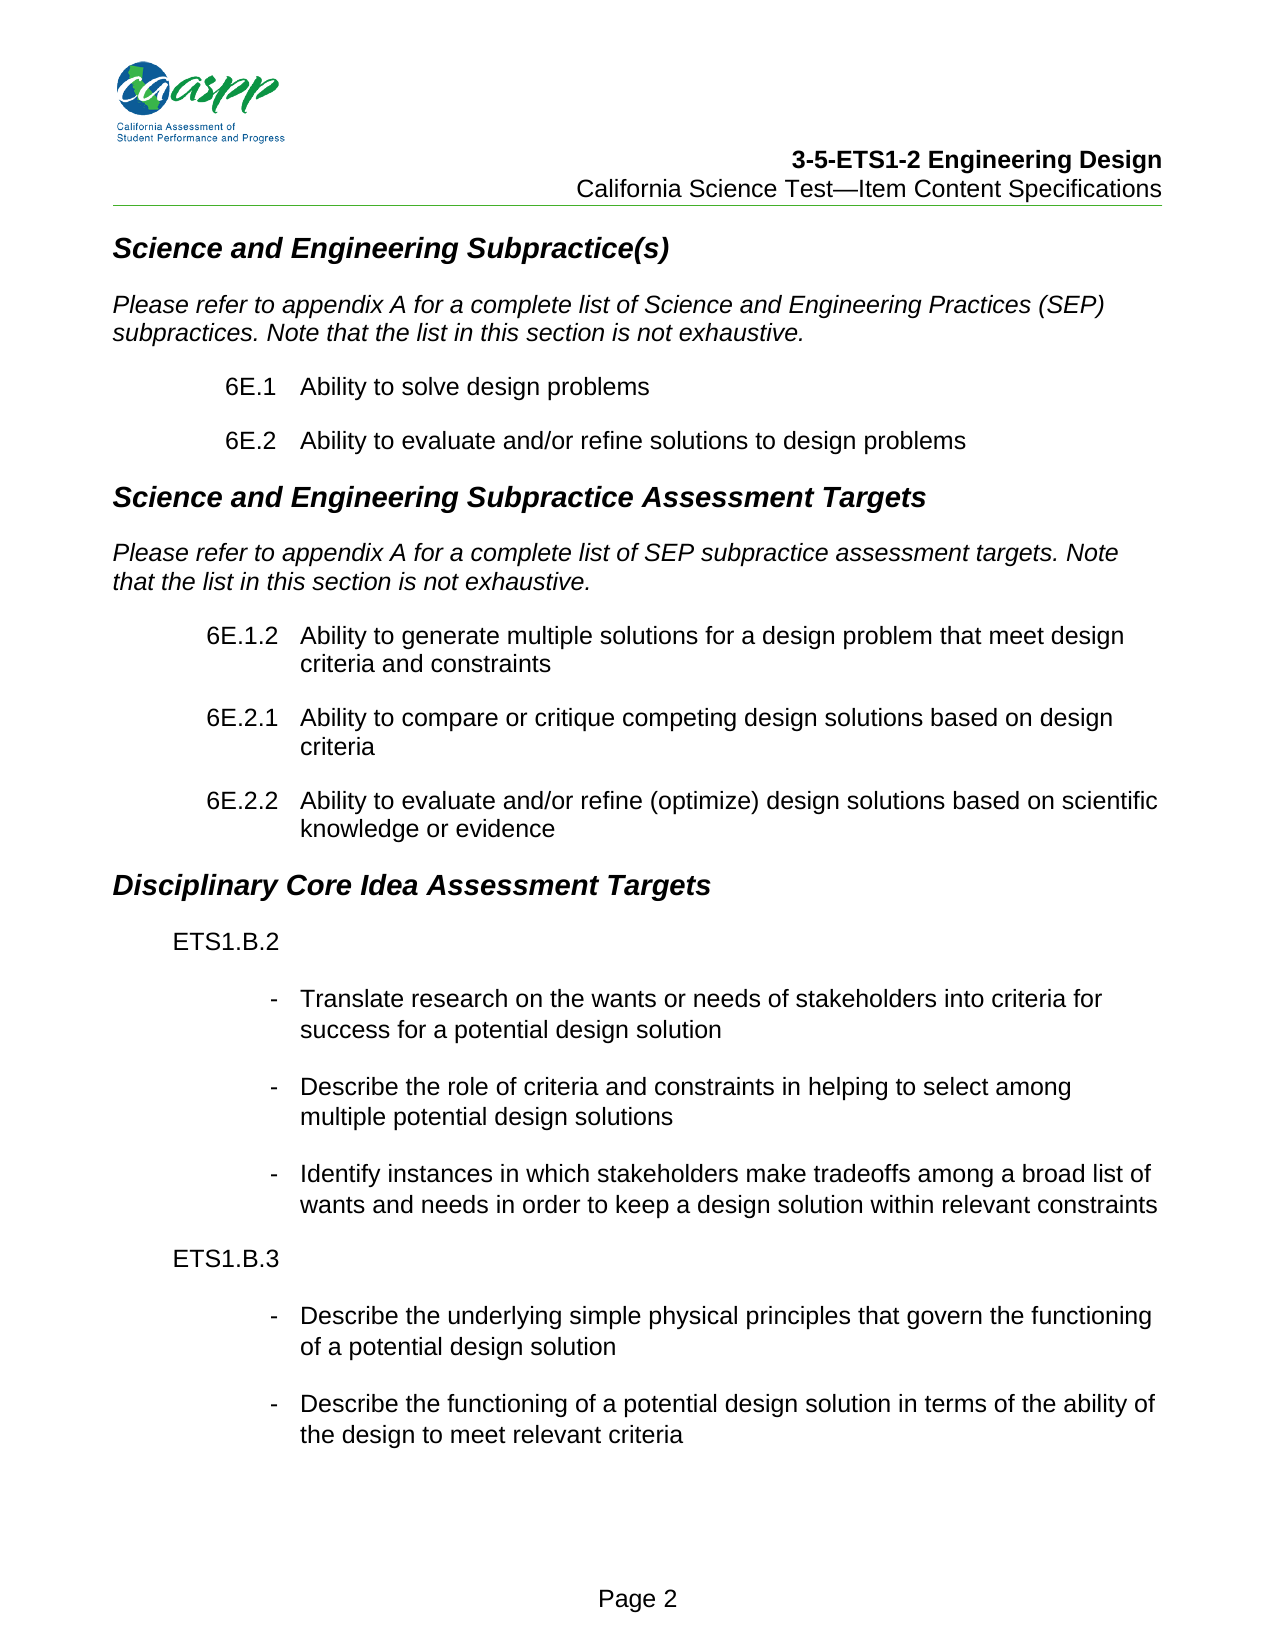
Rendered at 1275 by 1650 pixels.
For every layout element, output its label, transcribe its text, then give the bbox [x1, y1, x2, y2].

text Please refer to appendix A for a complete list of Science and Engineering Practices (SEP) subpractices. Note that the list in this section is not exhaustive. [112, 290, 1162, 347]
text Describe the functioning of a potential design solution in terms of the ability of the design to meet relevant criteria [270, 1386, 1162, 1448]
subtitle Science and Engineering Subpractice Assessment Targets [112, 480, 1162, 513]
subtitle Science and Engineering Subpractice(s) [112, 231, 1162, 265]
text 6E.1.2 Ability to generate multiple solutions for a design problem that meet design criteria and constraints [206, 621, 1162, 678]
text 6E.2.1 Ability to compare or critique competing design solutions based on design criteria [206, 703, 1162, 761]
subtitle Disciplinary Core Idea Assessment Targets [112, 868, 1162, 902]
text Translate research on the wants or needs of stakeholders into criteria for success for a potential design solution [270, 981, 1162, 1043]
text Please refer to appendix A for a complete list of SEP subpractice assessment targets. Note that the list in this section is not exhaustive. [112, 538, 1162, 596]
text 6E.1 Ability to solve design problems [225, 372, 1162, 401]
text Describe the underlying simple physical principles that govern the functioning of a potential design solution [270, 1298, 1162, 1361]
subtitle ETS1.B.3 [172, 1244, 1162, 1273]
text Identify instances in which stakeholders make tradeoffs among a broad list of wants and needs in order to keep a design solution within relevant constraints [270, 1156, 1162, 1219]
subtitle ETS1.B.2 [172, 927, 1162, 956]
text 6E.2 Ability to evaluate and/or refine solutions to design problems [225, 426, 1162, 455]
picture [112, 60, 287, 146]
text 6E.2.2 Ability to evaluate and/or refine (optimize) design solutions based on scientific knowledge or evidence [206, 786, 1162, 843]
text Describe the role of criteria and constraints in helping to select among multiple potential design solutions [270, 1068, 1162, 1131]
